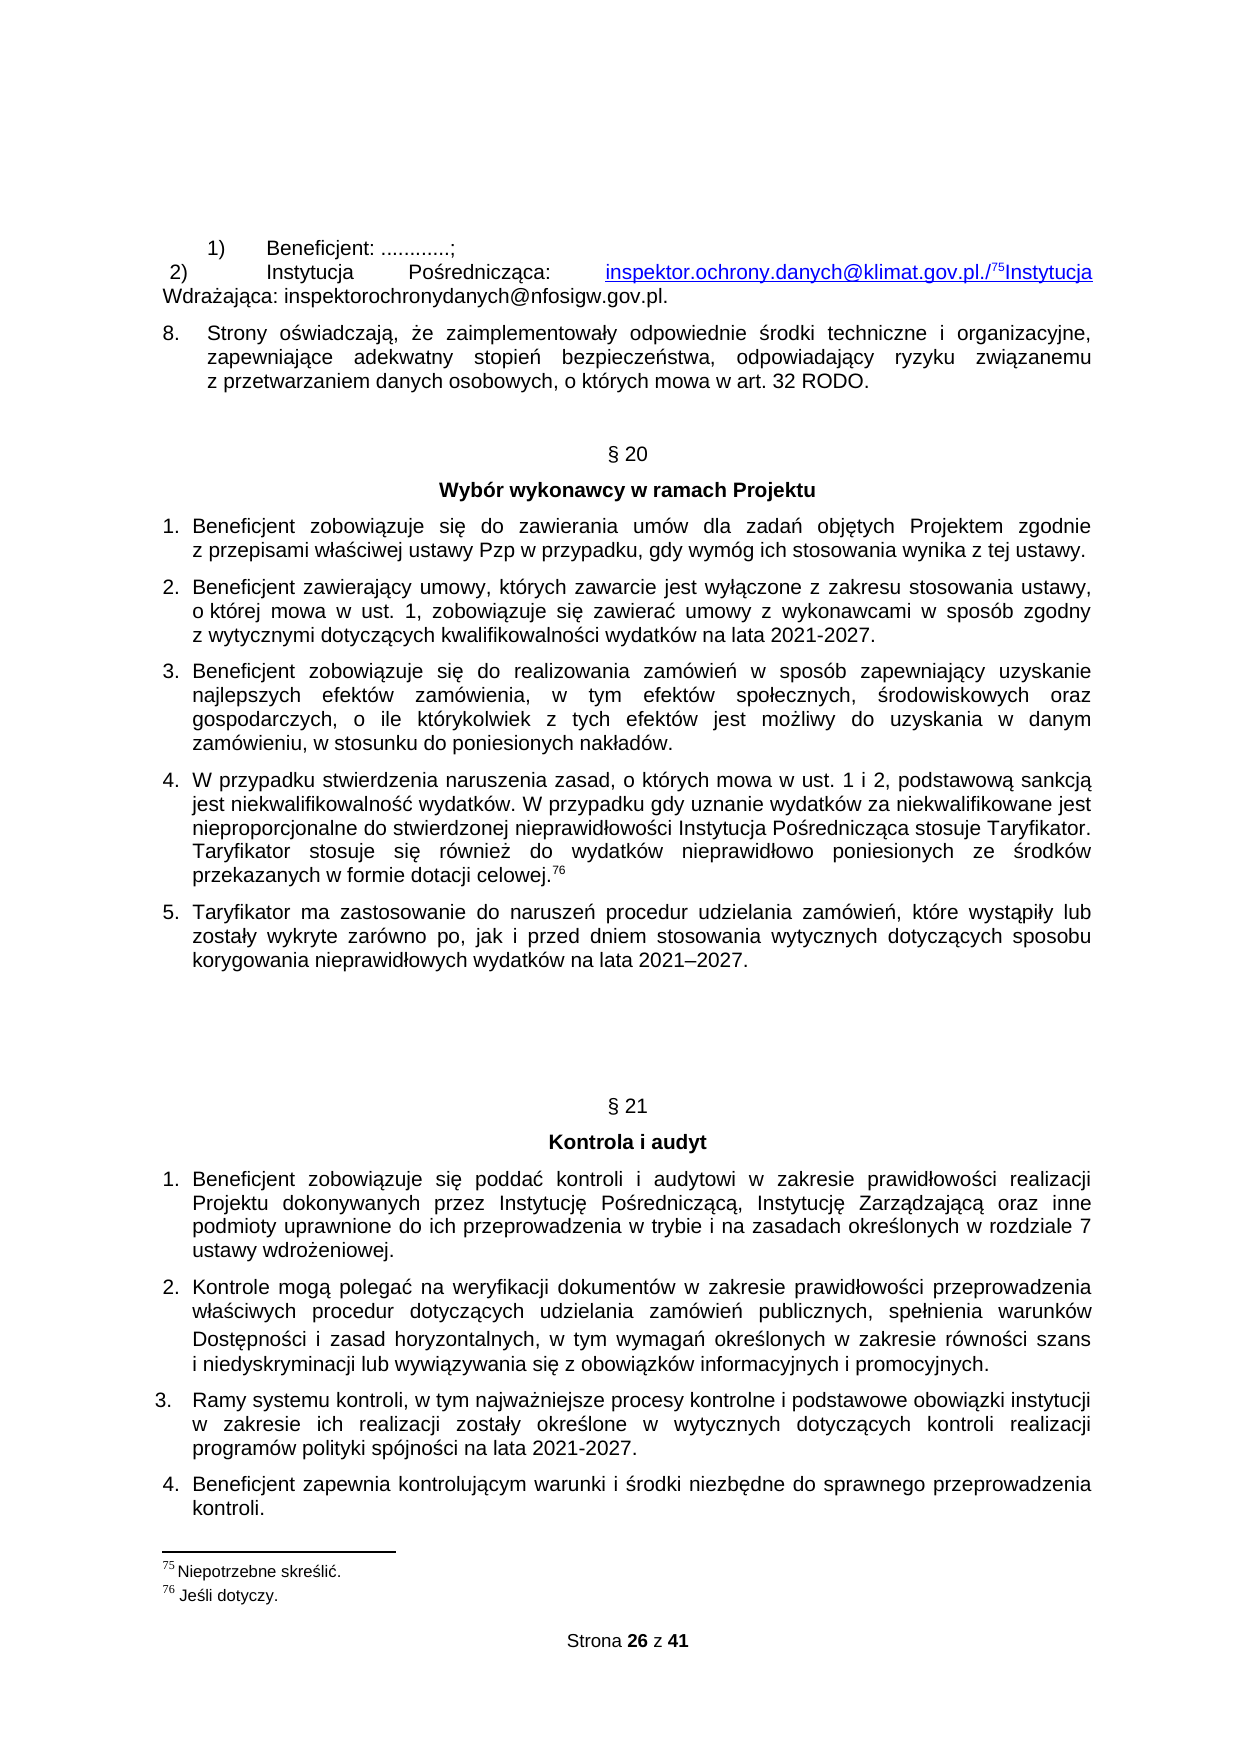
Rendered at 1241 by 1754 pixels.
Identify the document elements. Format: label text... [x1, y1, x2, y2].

list Taryfikator ma zastosowanie do naruszeń procedur udzielania zamówień, które wystąpiły lub zostały wykryte zarówno po, jak i przed dniem stosowania wytycznych dotyczących sposobu korygowania nieprawidłowych wydatków na lata 2021–2027. [162, 900, 1092, 972]
list Beneficjent zawierający umowy, których zawarcie jest wyłączone z zakresu stosowania ustawy, o której mowa w ust. 1, zobowiązuje się zawierać umowy z wykonawcami w sposób zgodny z wytycznymi dotyczących kwalifikowalności wydatków na lata 2021-2027. [162, 575, 1092, 647]
list Beneficjent: ............; [200, 236, 1092, 260]
list W przypadku stwierdzenia naruszenia zasad, o których mowa w ust. 1 i 2, podstawową sankcją jest niekwalifikowalność wydatków. W przypadku gdy uznanie wydatków za niekwalifikowane jest nieproporcjonalne do stwierdzonej nieprawidłowości Instytucja Pośrednicząca stosuje Taryfikator. Taryfikator stosuje się również do wydatków nieprawidłowo poniesionych ze środków przekazanych w formie dotacji celowej. [162, 767, 1092, 887]
text Kontrola i audyt [162, 1130, 1092, 1154]
list Strony oświadczają, że zaimplementowały odpowiednie środki techniczne i organizacyjne, zapewniające adekwatny stopień bezpieczeństwa, odpowiadający ryzyku związanemu z przetwarzaniem danych osobowych, o których mowa w art. 32 RODO. [162, 321, 1092, 392]
text Wybór wykonawcy w ramach Projektu [162, 478, 1092, 502]
list Instytucja Pośrednicząca: inspektor.ochrony.danych@klimat.gov.pl./Instytucja Wdrażająca: inspektorochronydanych@nfosigw.gov.pl. [162, 260, 1092, 308]
list Kontrole mogą polegać na weryfikacji dokumentów w zakresie prawidłowości przeprowadzenia właściwych procedur dotyczących udzielania zamówień publicznych, spełnienia warunków Dostępności i zasad horyzontalnych, w tym wymagań określonych w zakresie równości szans i niedyskryminacji lub wywiązywania się z obowiązków informacyjnych i promocyjnych. [162, 1275, 1092, 1375]
list Ramy systemu kontroli, w tym najważniejsze procesy kontrolne i podstawowe obowiązki instytucji w zakresie ich realizacji zostały określone w wytycznych dotyczących kontroli realizacji programów polityki spójności na lata 2021-2027. [154, 1388, 1092, 1460]
list Beneficjent zapewnia kontrolującym warunki i środki niezbędne do sprawnego przeprowadzenia kontroli. [162, 1472, 1092, 1520]
text § 21 [162, 1093, 1092, 1117]
list Beneficjent zobowiązuje się do zawierania umów dla zadań objętych Projektem zgodnie z przepisami właściwej ustawy Pzp w przypadku, gdy wymóg ich stosowania wynika z tej ustawy. [162, 514, 1092, 562]
list Beneficjent zobowiązuje się poddać kontroli i audytowi w zakresie prawidłowości realizacji Projektu dokonywanych przez Instytucję Pośredniczącą, Instytucję Zarządzającą oraz inne podmioty uprawnione do ich przeprowadzenia w trybie i na zasadach określonych w rozdziale 7 ustawy wdrożeniowej. [162, 1166, 1092, 1262]
list Beneficjent zobowiązuje się do realizowania zamówień w sposób zapewniający uzyskanie najlepszych efektów zamówienia, w tym efektów społecznych, środowiskowych oraz gospodarczych, o ile którykolwiek z tych efektów jest możliwy do uzyskania w danym zamówieniu, w stosunku do poniesionych nakładów. [162, 659, 1092, 755]
text § 20 [162, 441, 1092, 465]
